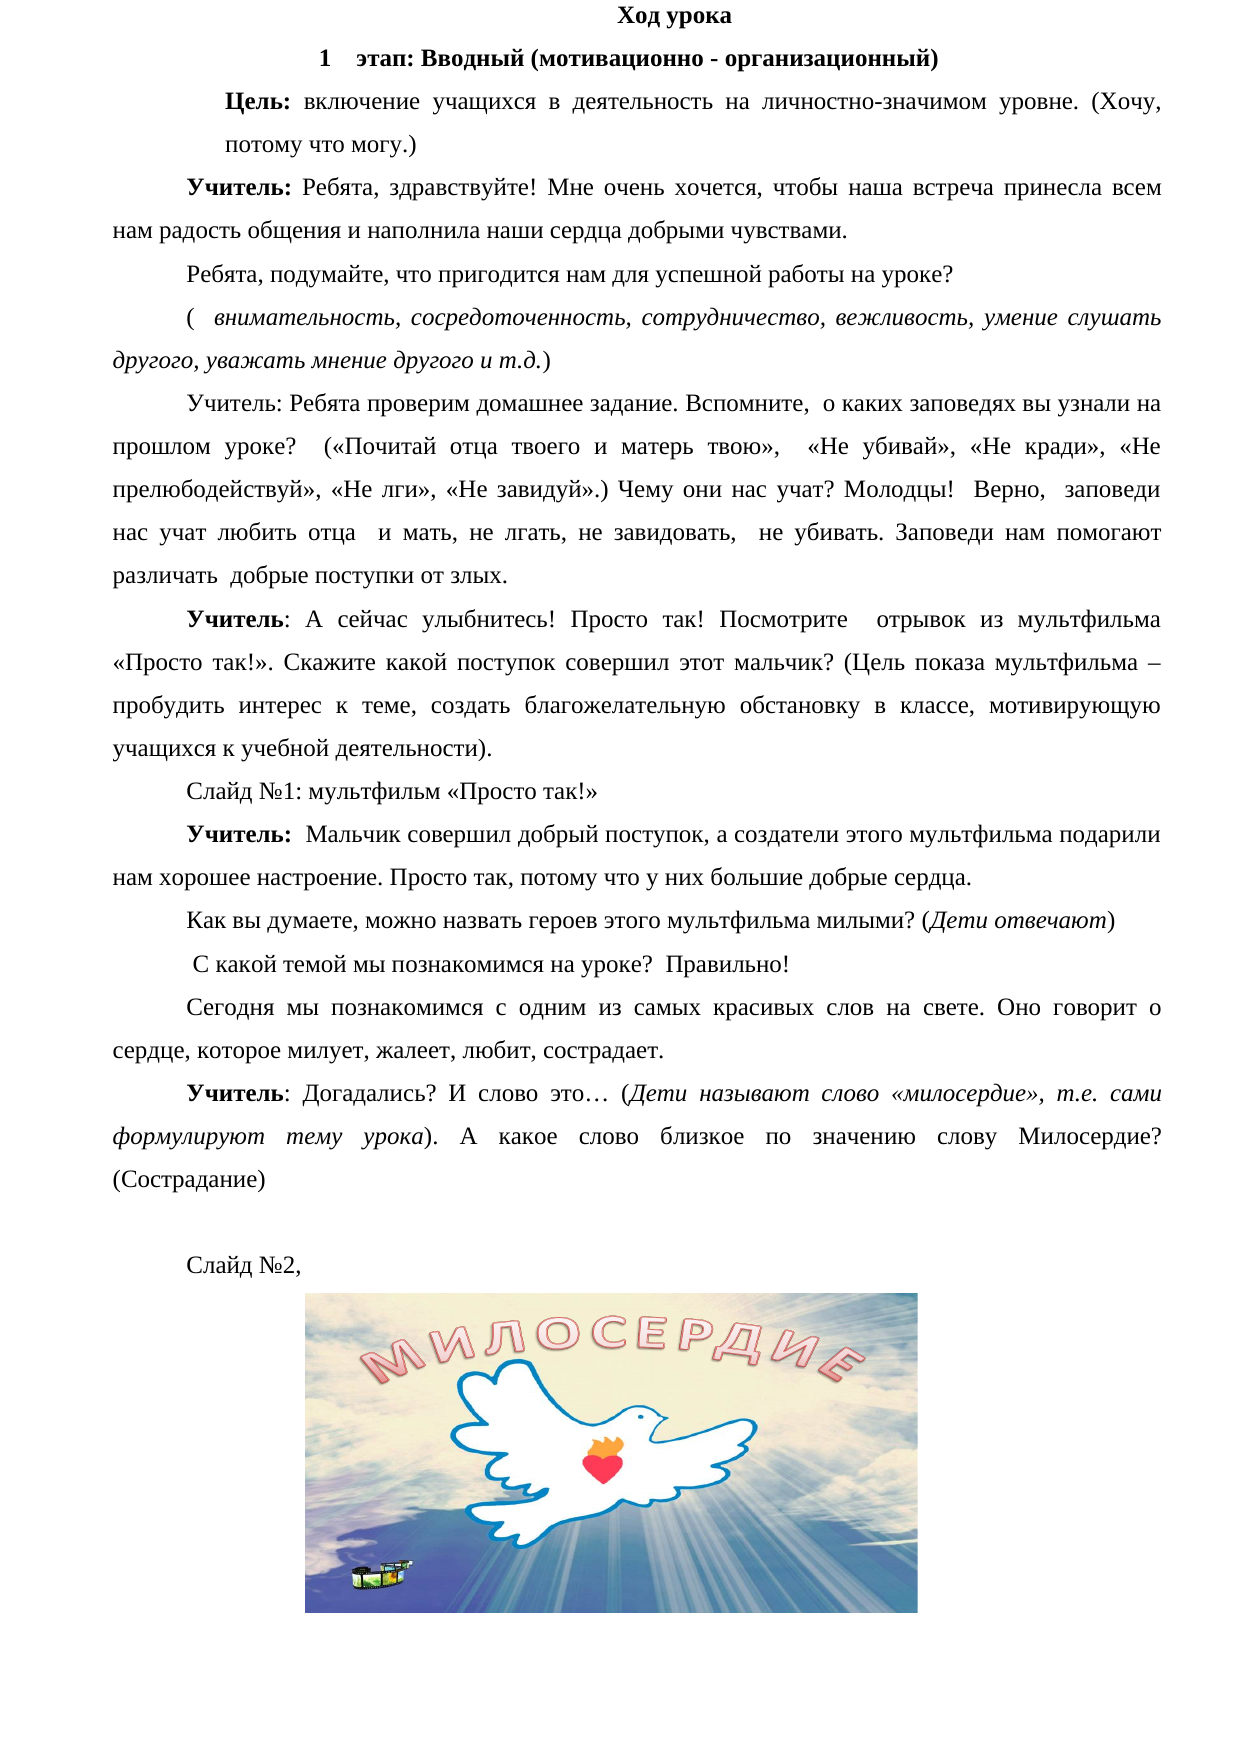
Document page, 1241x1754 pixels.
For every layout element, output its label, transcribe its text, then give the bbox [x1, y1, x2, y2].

text ( внимательность, сосредоточенность, сотрудничество, вежливость, умение слушать другого, уважать мнение другого и т.д.) [112, 302, 1162, 374]
list этап: Вводный (мотивационно - организационный) [319, 43, 1162, 72]
text Слайд №2, [112, 1251, 1162, 1279]
text Учитель: А сейчас улыбнитесь! Просто так! Посмотрите отрывок из мультфильма «Просто так!». Скажите какой поступок совершил этот мальчик? (Цель показа мультфильма – пробудить интерес к теме, создать благожелательную обстановку в классе, мотивирующую учащихся к учебной деятельности). [112, 604, 1162, 762]
text Учитель: Догадались? И слово это… (Дети называют слово «милосердие», т.е. сами формулируют тему урока). А какое слово близкое по значению слову Милосердие? (Сострадание) [112, 1078, 1162, 1193]
text Учитель: Ребята, здравствуйте! Мне очень хочется, чтобы наша встреча принесла всем нам радость общения и наполнила наши сердца добрыми чувствами. [112, 172, 1162, 244]
text Ход урока [112, 0, 1162, 29]
text Ребята, подумайте, что пригодится нам для успешной работы на уроке? [112, 259, 1162, 287]
text С какой темой мы познакомимся на уроке? Правильно! [112, 949, 1162, 977]
text Как вы думаете, можно назвать героев этого мультфильма милыми? (Дети отвечают) [112, 906, 1162, 934]
text Учитель: Ребята проверим домашнее задание. Вспомните, о каких заповедях вы узнали на прошлом уроке? («Почитай отца твоего и матерь твою», «Не убивай», «Не кради», «Не прелюбодействуй», «Не лги», «Не завидуй».) Чему они нас учат? Молодцы! Верно, заповеди нас учат любить отца и мать, не лгать, не завидовать, не убивать. Заповеди нам помогают различать добрые поступки от злых. [112, 388, 1162, 589]
text Слайд №1: мультфильм «Просто так!» [112, 776, 1162, 805]
text Цель: включение учащихся в деятельность на личностно-значимом уровне. (Хочу, потому что могу.) [225, 86, 1162, 158]
text Сегодня мы познакомимся с одним из самых красивых слов на свете. Оно говорит о сердце, которое милует, жалеет, любит, сострадает. [112, 992, 1162, 1064]
text Учитель: Мальчик совершил добрый поступок, а создатели этого мультфильма подарили нам хорошее настроение. Просто так, потому что у них большие добрые сердца. [112, 819, 1162, 891]
